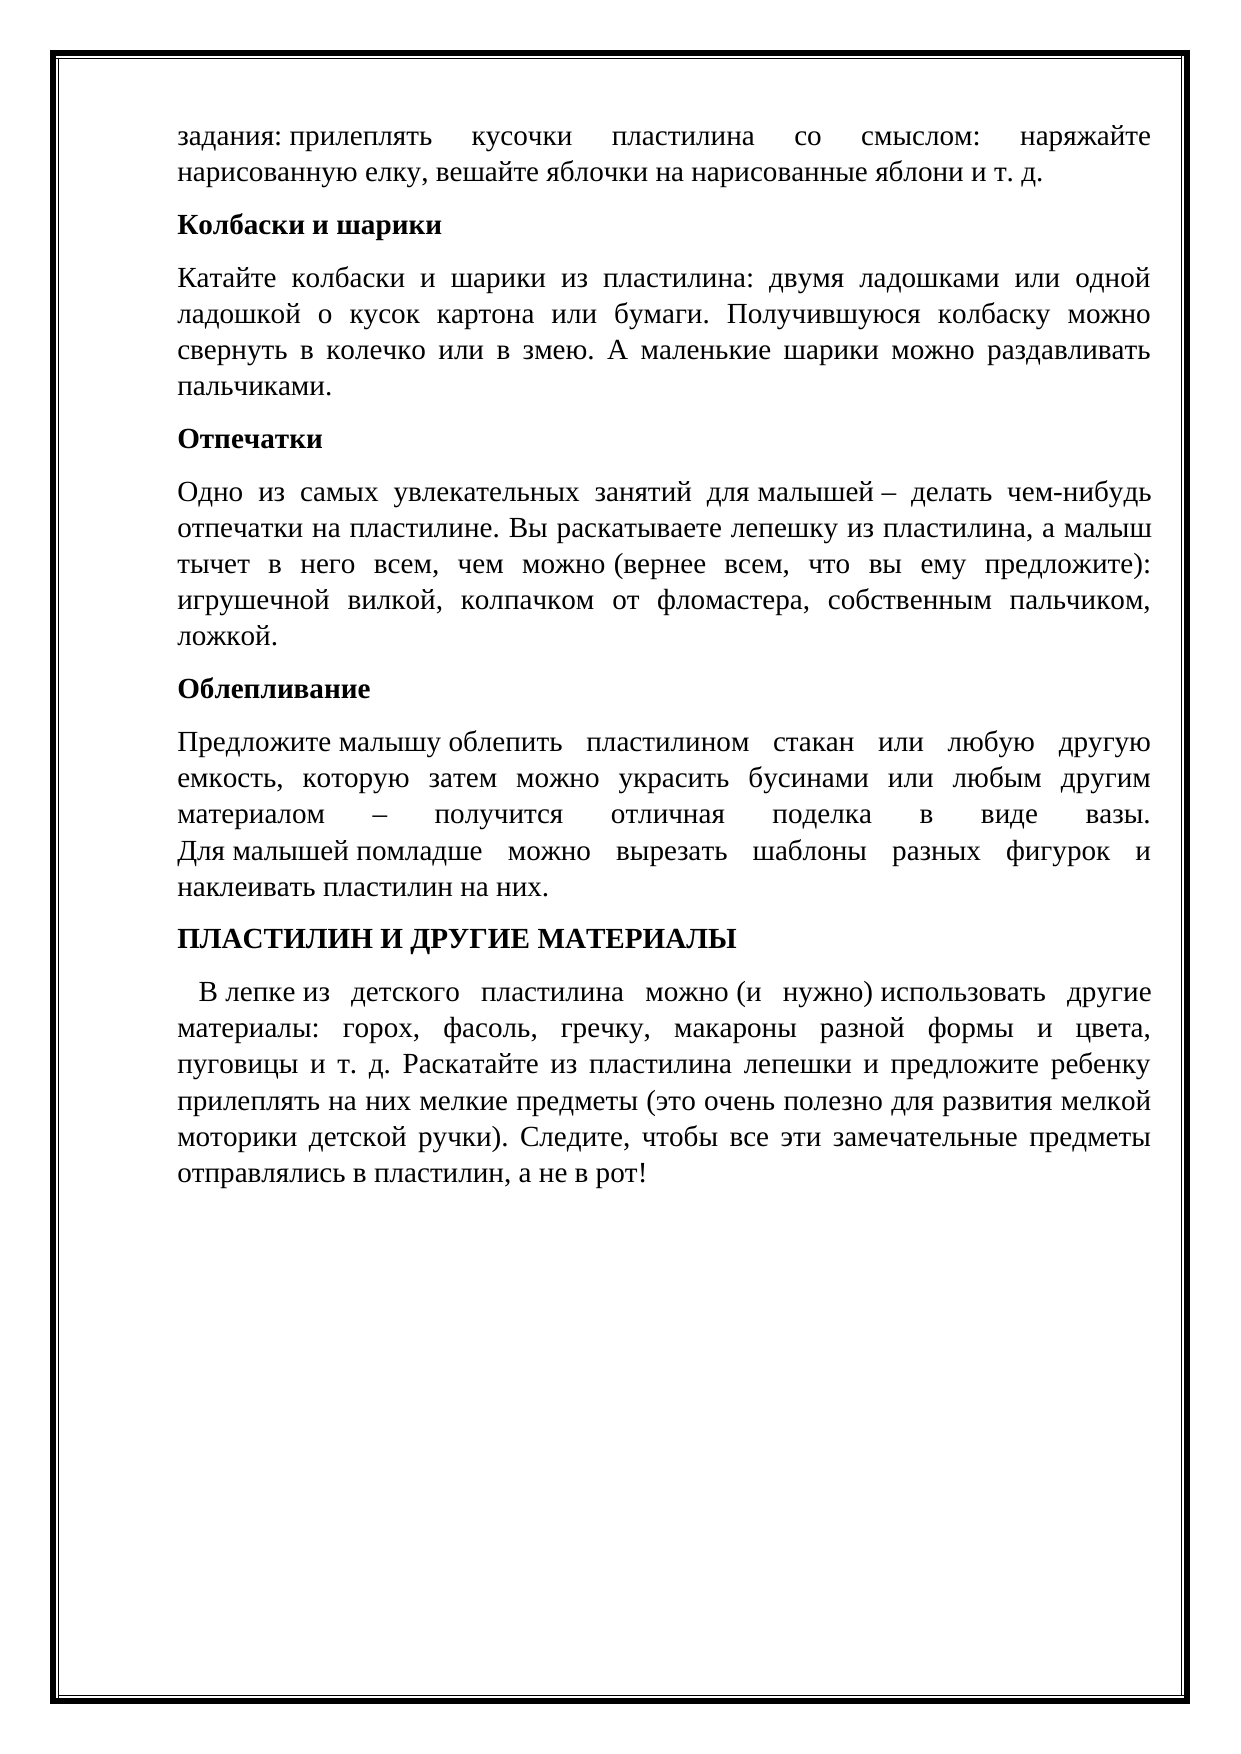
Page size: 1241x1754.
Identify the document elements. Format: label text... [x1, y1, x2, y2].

text В лепке из детского пластилина можно (и нужно) использовать другие материалы: горох, фасоль, гречку, макароны разной формы и цвета, пуговицы и т. д. Раскатайте из пластилина лепешки и предложите ребенку прилеплять на них мелкие предметы (это очень полезно для развития мелкой моторики детской ручки). Следите, чтобы все эти замечательные предметы отправлялись в пластилин, а не в рот! [177, 974, 1152, 1189]
text Катайте колбаски и шарики из пластилина: двумя ладошками или одной ладошкой о кусок картона или бумаги. Получившуюся колбаску можно свернуть в колечко или в змею. А маленькие шарики можно раздавливать пальчиками. [177, 260, 1152, 402]
text Одно из самых увлекательных занятий для малышей – делать чем-нибудь отпечатки на пластилине. Вы раскатываете лепешку из пластилина, а малыш тычет в него всем, чем можно (вернее всем, что вы ему предложите): игрушечной вилкой, колпачком от фломастера, собственным пальчиком, ложкой. [177, 474, 1152, 652]
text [177, 118, 1152, 188]
text Предложите малышу облепить пластилином стакан или любую другую емкость, которую затем можно украсить бусинами или любым другим материалом – получится отличная поделка в виде вазы. Для малышей помладше можно вырезать шаблоны разных фигурок и наклеивать пластилин на них. [177, 724, 1152, 902]
text Колбаски и шарики [177, 207, 1152, 241]
text Облепливание [177, 671, 1152, 705]
text ПЛАСТИЛИН И ДРУГИЕ МАТЕРИАЛЫ [177, 922, 1152, 955]
text Отпечатки [177, 421, 1152, 455]
